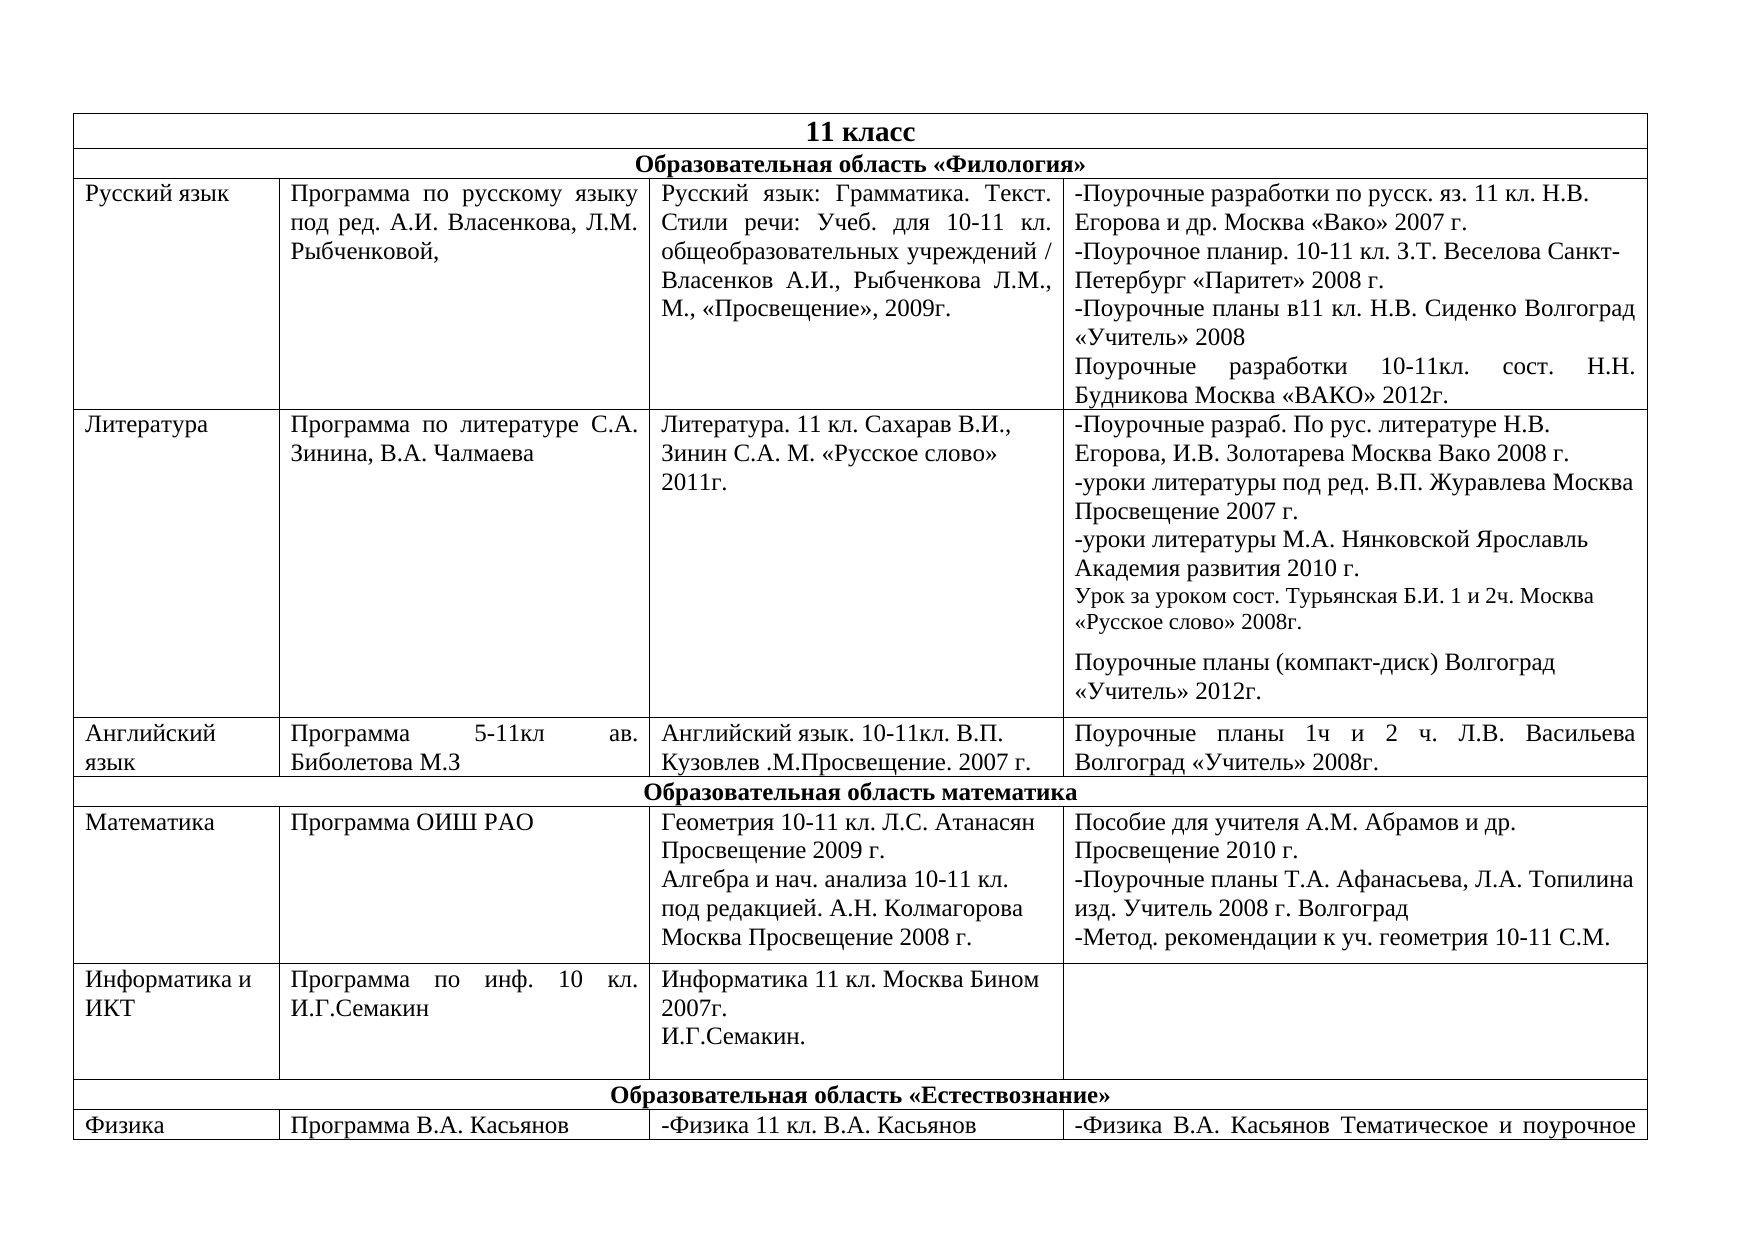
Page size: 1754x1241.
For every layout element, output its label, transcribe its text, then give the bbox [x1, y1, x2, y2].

table_cell -Поурочные разраб. По рус. литературе Н.В. Егорова, И.В. Золотарева Москва Вако 2008 г. -уроки литературы под ред. В.П. Журавлева Москва Просвещение 2007 г. -уроки литературы М.А. Нянковской Ярославль Академия развития 2010 г. Урок за уроком сост. Турьянская Б.И. 1 и 2ч. Москва «Русское слово» 2008г. Поурочные планы (компакт-диск) Волгоград «Учитель» 2012г. [1064, 410, 1647, 717]
table_cell Литература [74, 410, 279, 717]
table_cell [280, 1110, 649, 1138]
table_cell Программа по инф. 10 кл. И.Г.Семакин [280, 964, 649, 1079]
table_cell [1064, 964, 1647, 1079]
table_cell Программа 5-11кл ав. Биболетова М.З [280, 718, 649, 776]
table_cell Русский язык: Грамматика. Текст. Стили речи: Учеб. для 10-11 кл. общеобразовательных учреждений / Власенков А.И., Рыбченкова Л.М., М., «Просвещение», 2009г. [650, 179, 1063, 408]
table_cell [650, 1110, 1063, 1138]
table_cell Английский язык. 10-11кл. В.П. Кузовлев .М.Просвещение. 2007 г. [650, 718, 1063, 776]
table_cell Образовательная область «Естествознание» [74, 1080, 1647, 1109]
table_cell Литература. 11 кл. Сахарав В.И., Зинин С.А. М. «Русское слово» 2011г. [650, 410, 1063, 717]
table_cell Программа ОИШ РАО [280, 807, 649, 963]
table_cell Информатика 11 кл. Москва Бином 2007г. И.Г.Семакин. [650, 964, 1063, 1079]
table_cell Образовательная область математика [74, 777, 1647, 806]
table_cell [1064, 1110, 1647, 1138]
table_cell Русский язык [74, 179, 279, 408]
table_cell Образовательная область «Филология» [74, 149, 1647, 177]
table_cell Пособие для учителя А.М. Абрамов и др. Просвещение 2010 г. -Поурочные планы Т.А. Афанасьева, Л.А. Топилина изд. Учитель 2008 г. Волгоград -Метод. рекомендации к уч. геометрия 10-11 С.М. [1064, 807, 1647, 963]
table_cell Программа по литературе С.А. Зинина, В.А. Чалмаева [280, 410, 649, 717]
table_cell Математика [74, 807, 279, 963]
table_cell Физика [74, 1110, 279, 1138]
table_cell Геометрия 10-11 кл. Л.С. Атанасян Просвещение 2009 г. Алгебра и нач. анализа 10-11 кл. под редакцией. А.Н. Колмагорова Москва Просвещение 2008 г. [650, 807, 1063, 963]
table_cell -Поурочные разработки по русск. яз. 11 кл. Н.В. Егорова и др. Москва «Вако» 2007 г. -Поурочное планир. 10-11 кл. З.Т. Веселова Санкт-Петербург «Паритет» 2008 г. -Поурочные планы в11 кл. Н.В. Сиденко Волгоград «Учитель» 2008 Поурочные разработки 10-11кл. сост. Н.Н. Будникова Москва «ВАКО» 2012г. [1064, 179, 1647, 408]
table_cell Информатика и ИКТ [74, 964, 279, 1079]
table_cell Программа по русскому языку под ред. А.И. Власенкова, Л.М. Рыбченковой, [280, 179, 649, 408]
table_header 11 класс [74, 114, 1647, 148]
table_cell Английский язык [74, 718, 279, 776]
table_cell Поурочные планы 1ч и 2 ч. Л.В. Васильева Волгоград «Учитель» 2008г. [1064, 718, 1647, 776]
